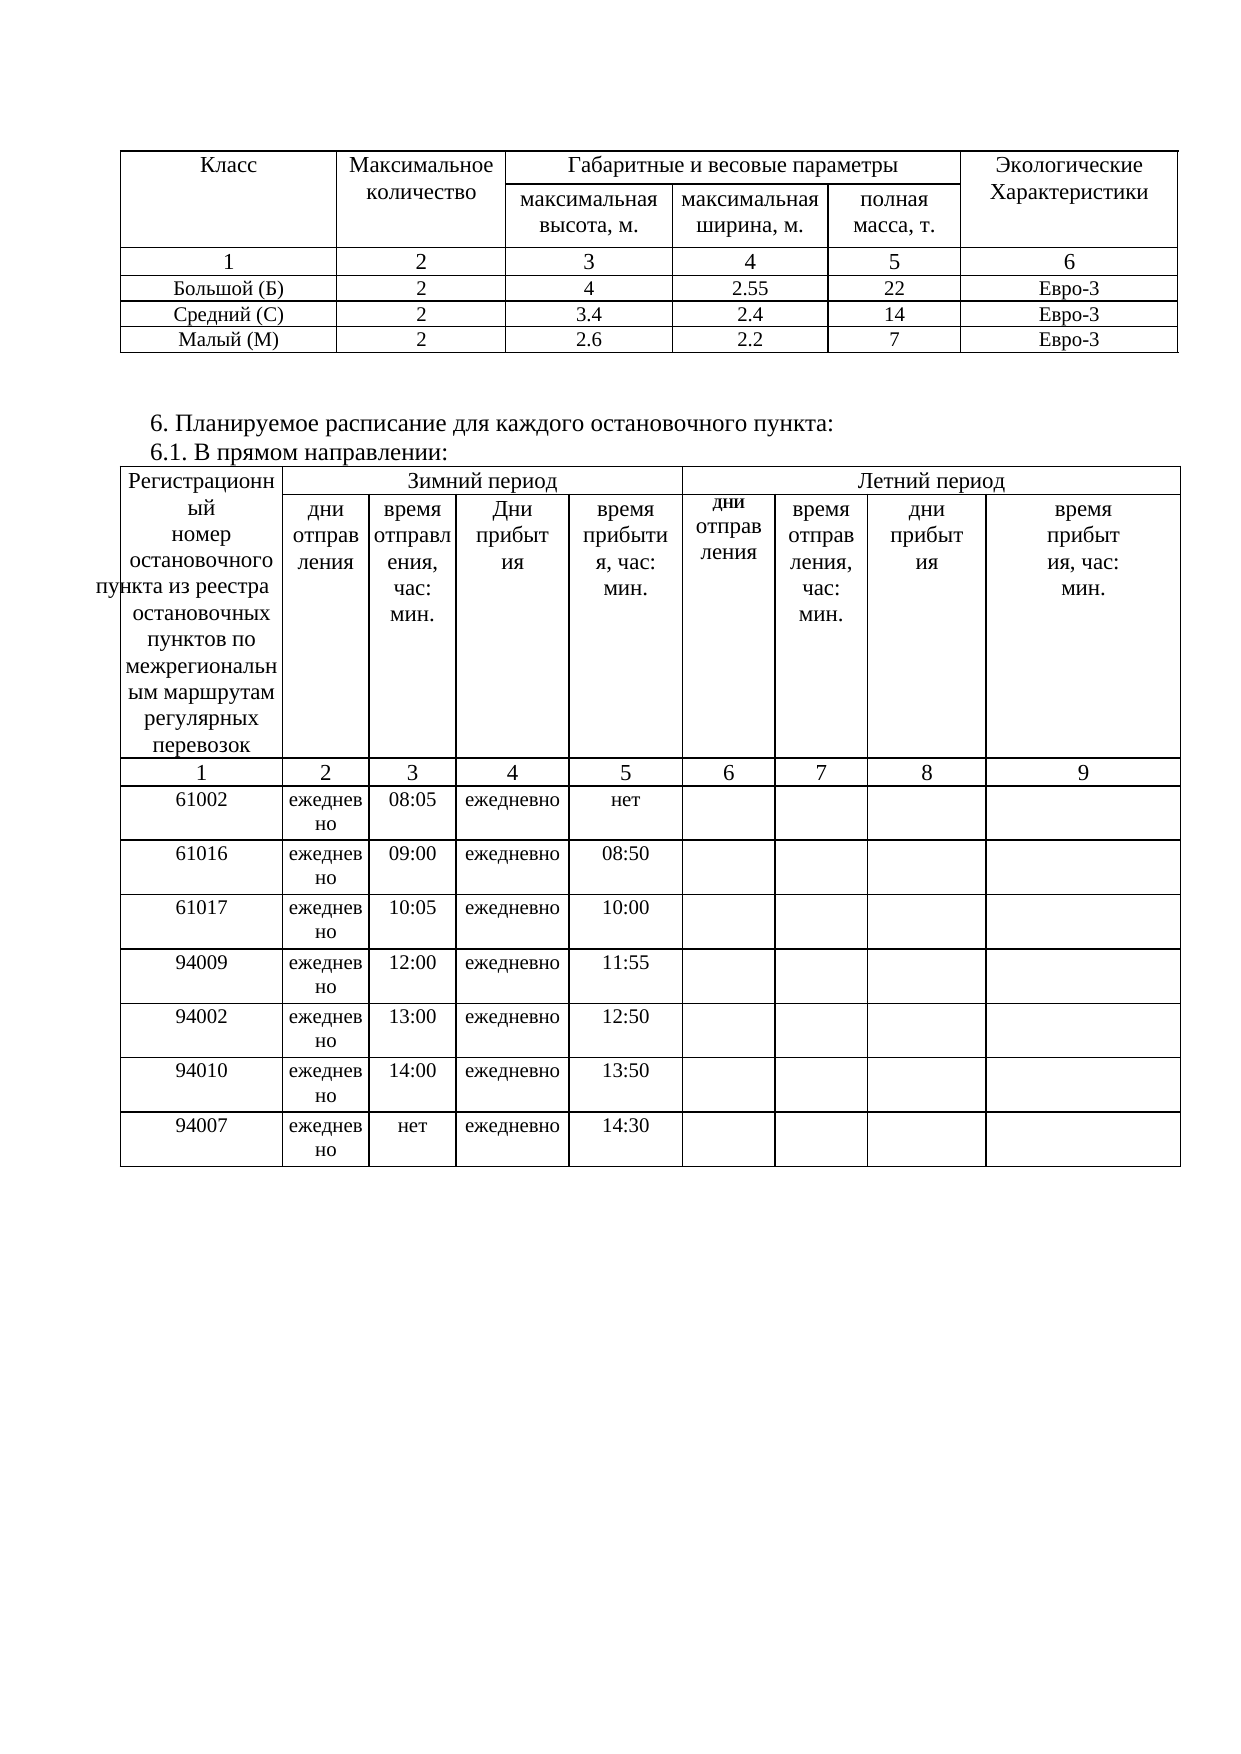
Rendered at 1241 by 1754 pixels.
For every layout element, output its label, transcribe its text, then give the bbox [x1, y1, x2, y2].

table_cell максимальная ширина, м. [673, 185, 827, 247]
table_cell [776, 950, 867, 1002]
table_header Класс [121, 152, 336, 247]
table_cell 94007 [121, 1113, 282, 1166]
table_cell [683, 1004, 774, 1057]
table_cell [683, 1058, 774, 1111]
table_cell нет [570, 787, 682, 839]
table_cell Евро-3 [961, 302, 1177, 326]
table_cell время прибыт ия, час: мин. [987, 495, 1180, 757]
table_cell 12:00 [370, 950, 455, 1002]
table_cell Евро-3 [961, 276, 1177, 300]
table_cell [987, 841, 1180, 894]
table_cell ежедневно [457, 841, 568, 894]
table_cell 14:30 [570, 1113, 682, 1166]
table_cell 2.2 [673, 327, 827, 351]
table_cell 13:50 [570, 1058, 682, 1111]
table_cell [868, 1113, 985, 1166]
table_cell 08:05 [370, 787, 455, 839]
table_cell [776, 841, 867, 894]
table_header Габаритные и весовые параметры [506, 152, 960, 183]
table_cell 2 [283, 759, 368, 785]
table_cell [776, 1058, 867, 1111]
table_cell 2 [337, 327, 505, 351]
table_cell [868, 1004, 985, 1057]
table_cell 7 [776, 759, 867, 785]
table_cell 2.6 [506, 327, 672, 351]
table_cell 08:50 [570, 841, 682, 894]
table_header Максимальное количество [337, 152, 505, 247]
table_cell [868, 895, 985, 948]
table_cell [683, 1113, 774, 1166]
table_cell [868, 787, 985, 839]
table_cell 14 [829, 302, 960, 326]
table_cell 2.55 [673, 276, 827, 300]
table_header Экологические Характеристики [961, 152, 1177, 247]
table_cell ежедневно [283, 787, 368, 839]
table_cell ежедневно [283, 1058, 368, 1111]
table_cell 94009 [121, 950, 282, 1002]
table_cell ежедневно [457, 1004, 568, 1057]
table_cell [987, 950, 1180, 1002]
table_cell Средний (С) [121, 302, 336, 326]
table_cell ежедневно [283, 1113, 368, 1166]
table_cell дни отправ ления [283, 495, 368, 757]
table_cell время прибыти я, час: мин. [570, 495, 682, 757]
table_cell время отправ ления, час: мин. [776, 495, 867, 757]
table_cell [683, 895, 774, 948]
table_cell 61017 [121, 895, 282, 948]
table_cell 61002 [121, 787, 282, 839]
table_cell 14:00 [370, 1058, 455, 1111]
table_cell ежедневно [283, 950, 368, 1002]
table_cell 2 [337, 248, 505, 274]
table_cell 7 [829, 327, 960, 351]
table_cell [987, 895, 1180, 948]
table_cell 94010 [121, 1058, 282, 1111]
table_cell [776, 1004, 867, 1057]
table_cell Дни прибыт ия [457, 495, 568, 757]
table_cell Малый (М) [121, 327, 336, 351]
table_cell ДНИ отправ ления [683, 495, 774, 757]
table_cell время отправл ения, час: мин. [370, 495, 455, 757]
text 6. Планируемое расписание для каждого остановочного пункта: [150, 408, 1090, 437]
table_cell 2 [337, 302, 505, 326]
table_cell 10:00 [570, 895, 682, 948]
table_cell [868, 1058, 985, 1111]
table_header Зимний период [283, 467, 682, 493]
table_cell 13:00 [370, 1004, 455, 1057]
table_cell 4 [673, 248, 827, 274]
table_cell 09:00 [370, 841, 455, 894]
table_cell 2 [337, 276, 505, 300]
table_cell ежедневно [457, 950, 568, 1002]
table_cell ежедневно [283, 841, 368, 894]
table_cell [868, 841, 985, 894]
table_cell дни прибыт ия [868, 495, 985, 757]
table_cell [683, 787, 774, 839]
text 6.1. В прямом направлении: [150, 437, 1090, 466]
table_cell 1 [121, 759, 282, 785]
table_cell [987, 1113, 1180, 1166]
table_cell [776, 1113, 867, 1166]
table_cell максимальная высота, м. [506, 185, 672, 247]
table_header Регистрационный номер остановочного пункта из реестра остановочных пунктов по межрегиональным маршрутам регулярных перевозок [121, 467, 282, 757]
table_cell 6 [961, 248, 1177, 274]
table_cell 12:50 [570, 1004, 682, 1057]
table_cell 10:05 [370, 895, 455, 948]
table_cell 61016 [121, 841, 282, 894]
table_cell 5 [829, 248, 960, 274]
table_cell ежедневно [457, 787, 568, 839]
table_cell ежедневно [457, 895, 568, 948]
table_cell [683, 841, 774, 894]
table_cell Большой (Б) [121, 276, 336, 300]
table_cell Евро-3 [961, 327, 1177, 351]
table_cell 2.4 [673, 302, 827, 326]
table_cell [987, 787, 1180, 839]
table_cell [683, 950, 774, 1002]
table_cell ежедневно [283, 1004, 368, 1057]
table_cell 5 [570, 759, 682, 785]
table_cell ежедневно [457, 1113, 568, 1166]
table_cell 6 [683, 759, 774, 785]
table_cell [776, 895, 867, 948]
table_cell ежедневно [457, 1058, 568, 1111]
table_cell ежедневно [283, 895, 368, 948]
table_cell 3.4 [506, 302, 672, 326]
table_cell [776, 787, 867, 839]
table_cell [868, 950, 985, 1002]
table_cell 3 [506, 248, 672, 274]
table_cell 1 [121, 248, 336, 274]
table_cell 8 [868, 759, 985, 785]
table_cell 4 [457, 759, 568, 785]
table_cell [987, 1058, 1180, 1111]
table_cell 94002 [121, 1004, 282, 1057]
table_header Летний период [683, 467, 1180, 493]
table_cell нет [370, 1113, 455, 1166]
table_cell 3 [370, 759, 455, 785]
table_cell полная масса, т. [829, 185, 960, 247]
table_cell 22 [829, 276, 960, 300]
table_cell 4 [506, 276, 672, 300]
table_cell [987, 1004, 1180, 1057]
table_cell 9 [987, 759, 1180, 785]
table_cell 11:55 [570, 950, 682, 1002]
